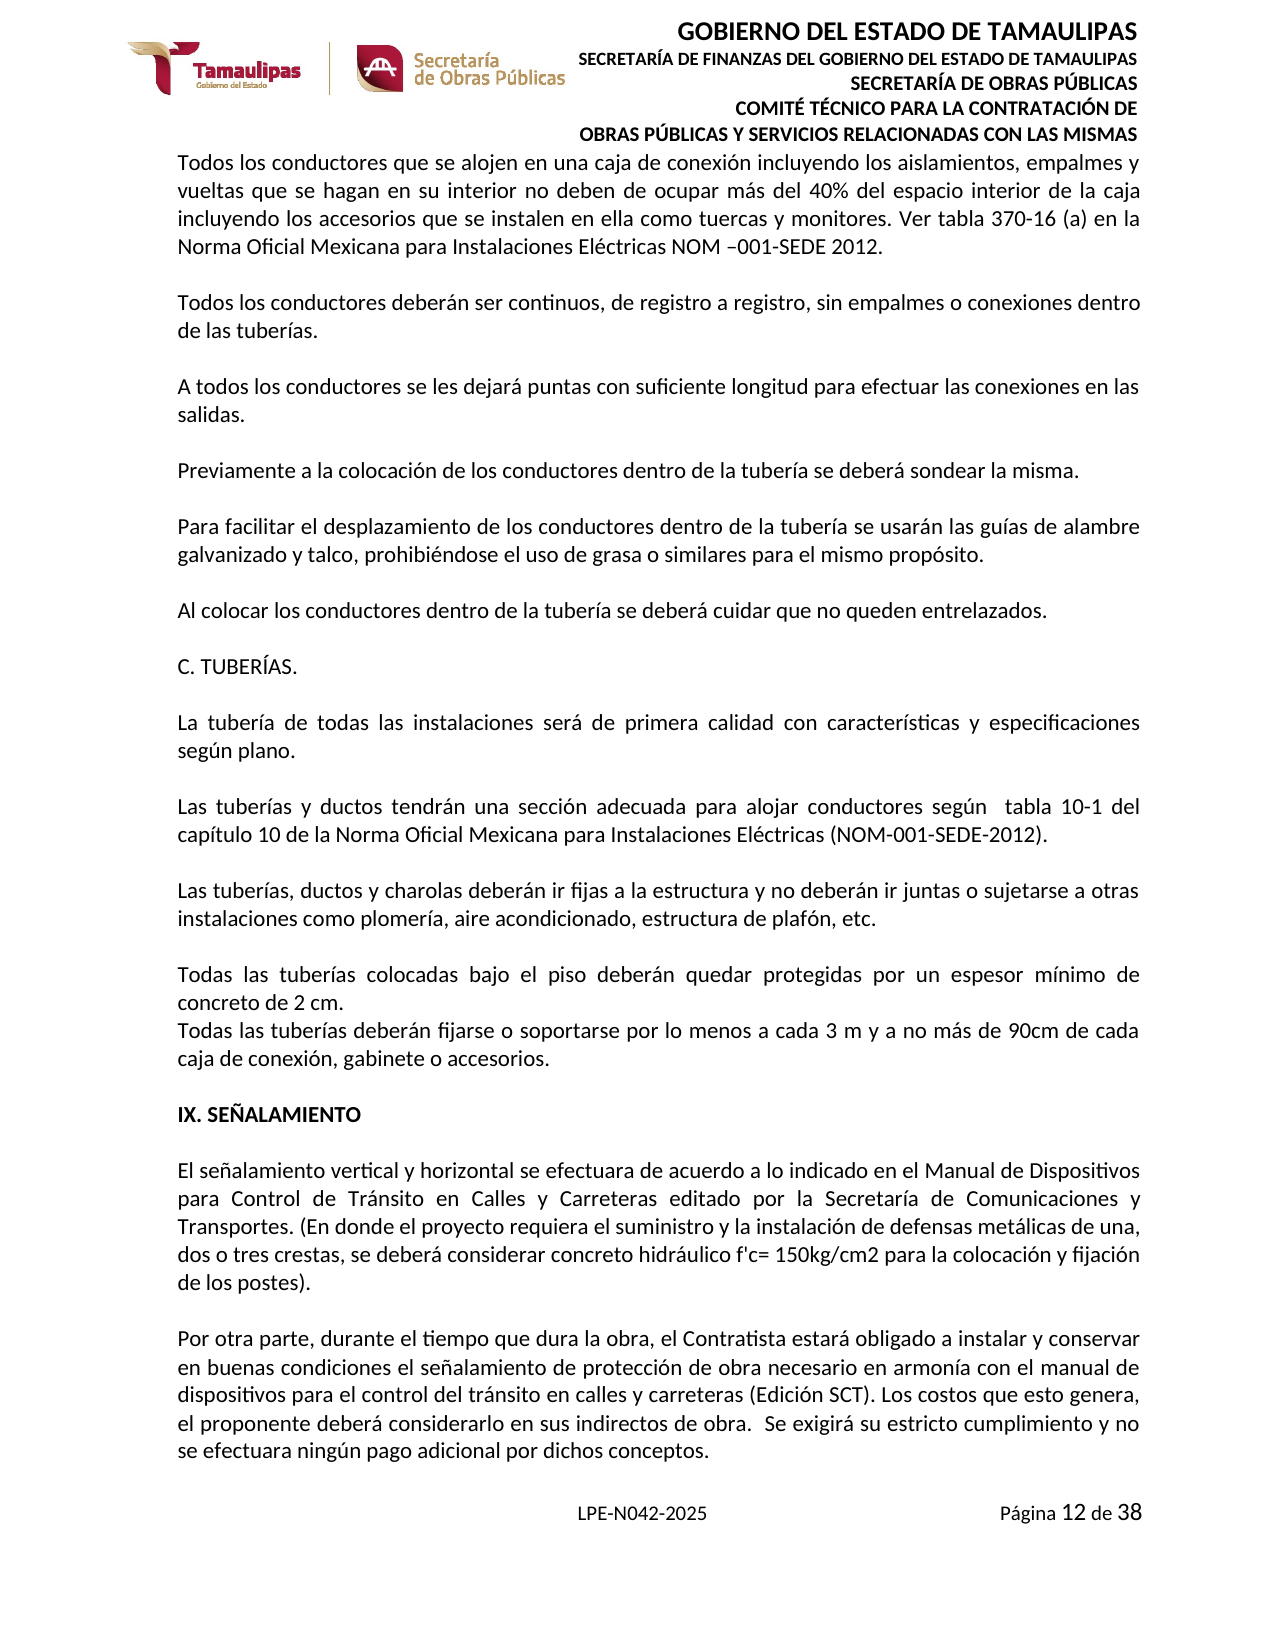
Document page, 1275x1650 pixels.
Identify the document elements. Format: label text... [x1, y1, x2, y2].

text Las tuberías y ductos tendrán una sección adecuada para alojar conductores según tabla 10-1 del capítulo 10 de la Norma Oficial Mexicana para Instalaciones Eléctricas (NOM-001-SEDE-2012). [177, 792, 1142, 848]
text IX. SEÑALAMIENTO [177, 1100, 1142, 1128]
text Todos los conductores deberán ser continuos, de registro a registro, sin empalmes o conexiones dentro de las tuberías. [177, 288, 1142, 344]
text La tubería de todas las instalaciones será de primera calidad con características y especificaciones según plano. [177, 708, 1142, 764]
text A todos los conductores se les dejará puntas con suficiente longitud para efectuar las conexiones en las salidas. [177, 372, 1142, 428]
text Todos los conductores que se alojen en una caja de conexión incluyendo los aislamientos, empalmes y vueltas que se hagan en su interior no deben de ocupar más del 40% del espacio interior de la caja incluyendo los accesorios que se instalen en ella como tuercas y monitores. Ver tabla 370-16 (a) en la Norma Oficial Mexicana para Instalaciones Eléctricas NOM –001-SEDE 2012. [177, 148, 1142, 260]
text Todas las tuberías colocadas bajo el piso deberán quedar protegidas por un espesor mínimo de concreto de . [177, 960, 1142, 1016]
text Al colocar los conductores dentro de la tubería se deberá cuidar que no queden entrelazados. [177, 596, 1142, 624]
text Para facilitar el desplazamiento de los conductores dentro de la tubería se usarán las guías de alambre galvanizado y talco, prohibiéndose el uso de grasa o similares para el mismo propósito. [177, 512, 1142, 568]
text Previamente a la colocación de los conductores dentro de la tubería se deberá sondear la misma. [177, 456, 1142, 484]
text Todas las tuberías deberán fijarse o soportarse por lo menos a cada y a no más de 90cm de cada caja de conexión, gabinete o accesorios. [177, 1016, 1142, 1072]
text Por otra parte, durante el tiempo que dura la obra, el Contratista estará obligado a instalar y conservar en buenas condiciones el señalamiento de protección de obra necesario en armonía con el manual de dispositivos para el control del tránsito en calles y carreteras (Edición SCT). Los costos que esto genera, el proponente deberá considerarlo en sus indirectos de obra. Se exigirá su estricto cumplimiento y no se efectuara ningún pago adicional por dichos conceptos. [177, 1324, 1142, 1465]
picture [120, 19, 657, 111]
text El señalamiento vertical y horizontal se efectuara de acuerdo a lo indicado en el Manual de Dispositivos para Control de Tránsito en Calles y Carreteras editado por la Secretaría de Comunicaciones y Transportes. (En donde el proyecto requiera el suministro y la instalación de defensas metálicas de una, dos o tres crestas, se deberá considerar concreto hidráulico f'c= 150kg/cm2 para la colocación y fijación de los postes). [177, 1156, 1142, 1297]
text Las tuberías, ductos y charolas deberán ir fijas a la estructura y no deberán ir juntas o sujetarse a otras instalaciones como plomería, aire acondicionado, estructura de plafón, etc. [177, 876, 1142, 932]
text C. TUBERÍAS. [177, 652, 1142, 680]
